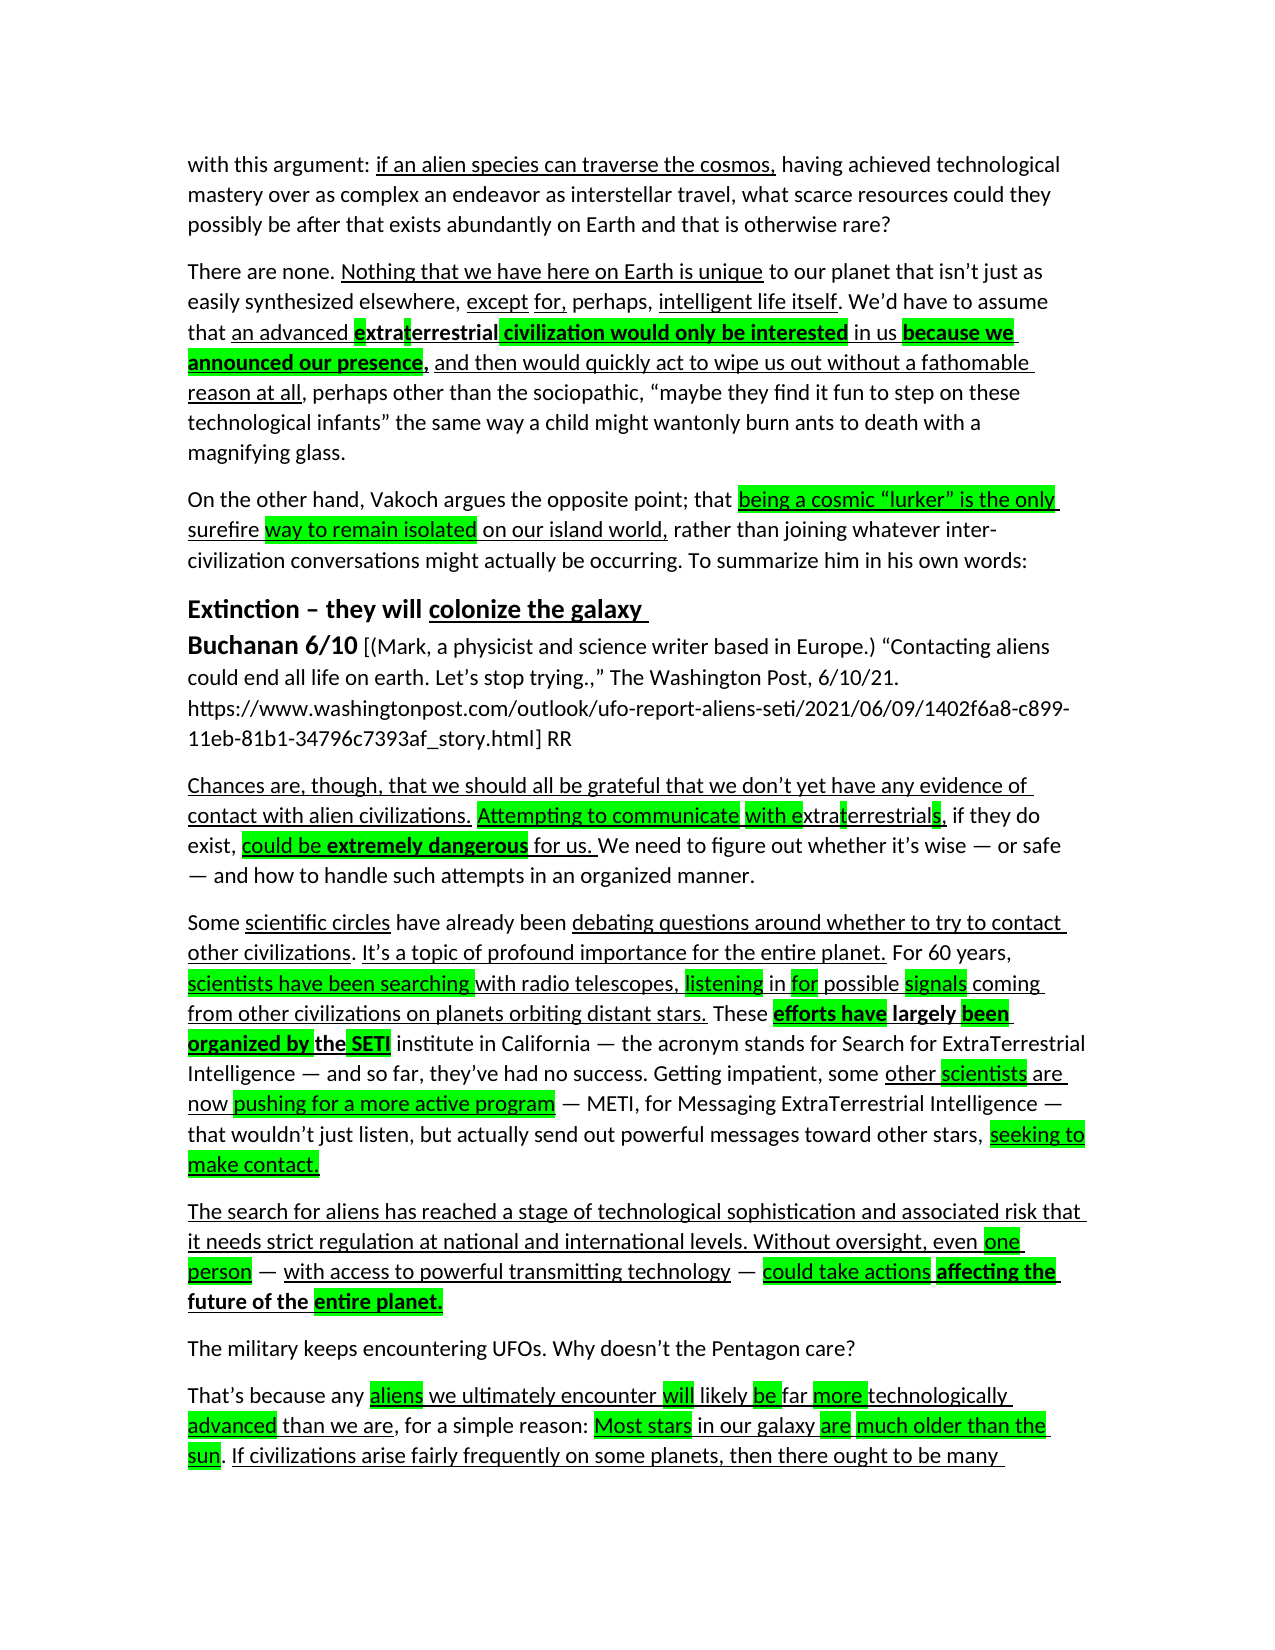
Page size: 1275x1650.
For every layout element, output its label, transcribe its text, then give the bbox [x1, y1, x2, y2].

text There are none. Nothing that we have here on Earth is unique to our planet that isn’t just as easily synthesized elsewhere, except for, perhaps, intelligent life itself. We’d have to assume that an advanced extraterrestrial civilization would only be interested in us because we announced our presence, and then would quickly act to wipe us out without a fathomable reason at all, perhaps other than the sociopathic, “maybe they find it fun to step on these technological infants” the same way a child might wantonly burn ants to death with a magnifying glass. [187, 257, 1087, 467]
text The search for aliens has reached a stage of technological sophistication and associated risk that it needs strict regulation at national and international levels. Without oversight, even one person — with access to powerful transmitting technology — could take actions affecting the future of the entire planet. [187, 1197, 1087, 1221]
text Buchanan 6/10 [(Mark, a physicist and science writer based in Europe.) “Contacting aliens could end all life on earth. Let’s stop trying.,” The Washington Post, 6/10/21. https://www.washingtonpost.com/outlook/ufo-report-aliens-seti/2021/06/09/1402f6a8-c899-11eb-81b1-34796c7393af_story.html] RR [187, 628, 1087, 752]
text Some scientific circles have already been debating questions around whether to try to contact other civilizations. It’s a topic of profound importance for the entire planet. For 60 years, scientists have been searching with radio telescopes, listening in for possible signals coming from other civilizations on planets orbiting distant stars. These efforts have largely been organized by the SETI institute in California — the acronym stands for Search for ExtraTerrestrial Intelligence — and so far, they’ve had no success. Getting impatient, some other scientists are now pushing for a more active program — METI, for Messaging ExtraTerrestrial Intelligence — that wouldn’t just listen, but actually send out powerful messages toward other stars, seeking to make contact. [187, 908, 1087, 1178]
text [187, 150, 1087, 238]
text The search for aliens has reached a stage of technological sophistication and associated risk that it needs strict regulation at national and international levels. Without oversight, even one person — with access to powerful transmitting technology — could take actions affecting the future of the entire planet. [187, 1222, 1087, 1316]
text The military keeps encountering UFOs. Why doesn’t the Pentagon care? [187, 1334, 1087, 1362]
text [187, 1381, 1087, 1470]
text On the other hand, Vakoch argues the opposite point; that being a cosmic “lurker” is the only surefire way to remain isolated on our island world, rather than joining whatever inter-civilization conversations might actually be occurring. To summarize him in his own words: [187, 485, 1087, 574]
text Chances are, though, that we should all be grateful that we don’t yet have any evidence of contact with alien civilizations. Attempting to communicate with extraterrestrials, if they do exist, could be extremely dangerous for us. We need to figure out whether it’s wise — or safe — and how to handle such attempts in an organized manner. [187, 771, 1087, 889]
subtitle Extinction – they will colonize the galaxy [187, 593, 1087, 626]
